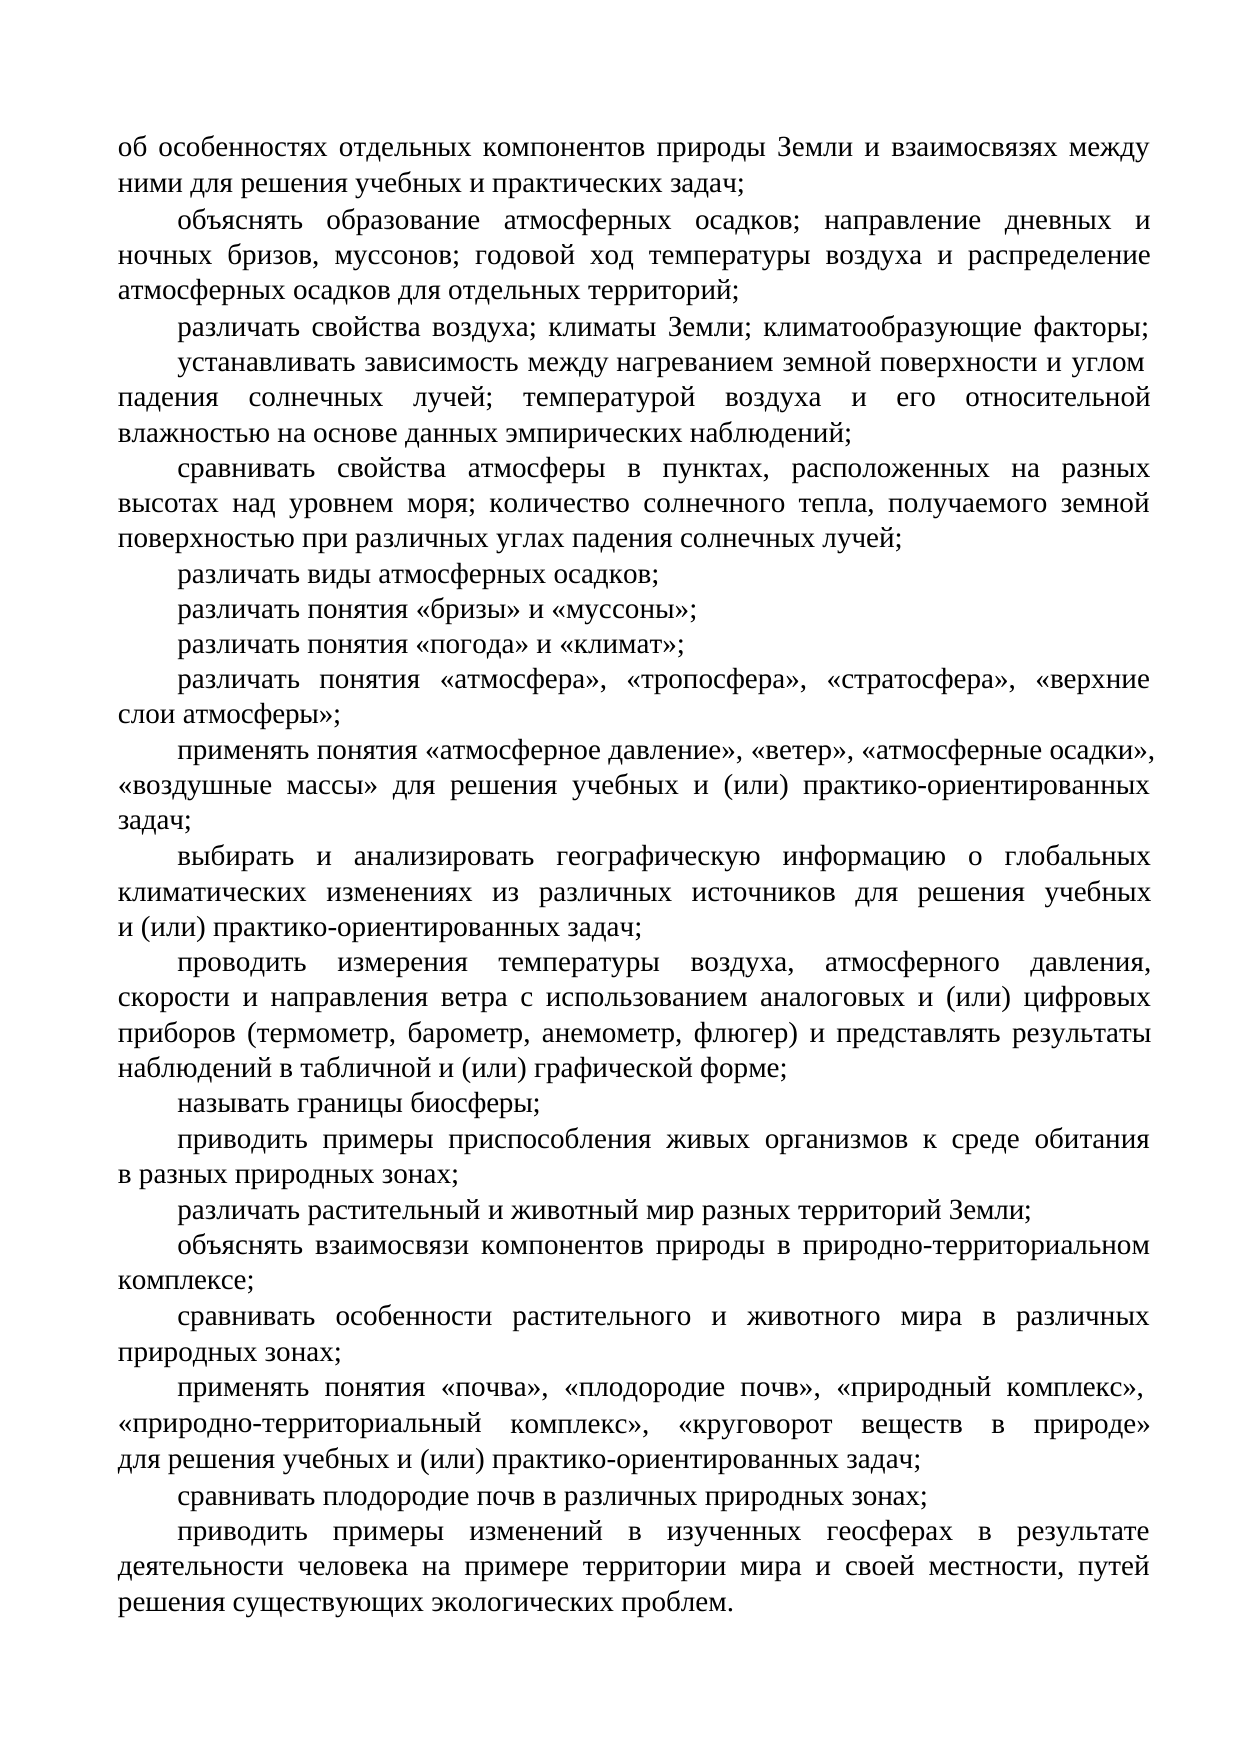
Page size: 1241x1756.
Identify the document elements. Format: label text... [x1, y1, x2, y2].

text различать виды атмосферных осадков; различать понятия «бризы» и «муссоны»; различать понятия «погода» и «климат»; [177, 556, 780, 660]
text применять понятия «атмосферное давление», «ветер», «атмосферные осадки», [177, 732, 1166, 766]
text сравнивать плодородие почв в различных природных зонах; [177, 1478, 1166, 1512]
text «природно-территориальный комплекс», «круговорот веществ в природе» для решения учебных и (или) практико-ориентированных задач; [118, 1405, 1151, 1476]
text различать растительный и животный мир разных территорий Земли; [177, 1192, 1166, 1226]
text применять понятия «почва», «плодородие почв», «природный комплекс», [177, 1369, 1166, 1403]
text различать свойства воздуха; климаты Земли; климатообразующие факторы; устанавливать зависимость между нагреванием земной поверхности и углом [177, 309, 1150, 377]
text проводить измерения температуры воздуха, атмосферного давления, скорости и направления ветра с использованием аналоговых и (или) цифровых приборов (термометр, барометр, анемометр, флюгер) и представлять результаты наблюдений в табличной и (или) графической форме; [118, 944, 1152, 1083]
text сравнивать особенности растительного и животного мира в различных природных зонах; [118, 1298, 1151, 1367]
text объяснять образование атмосферных осадков; направление дневных и ночных бризов, муссонов; годовой ход температуры воздуха и распределение атмосферных осадков для отдельных территорий; [118, 202, 1151, 306]
text падения солнечных лучей; температурой воздуха и его относительной влажностью на основе данных эмпирических наблюдений; [118, 379, 1150, 448]
text приводить примеры приспособления живых организмов к среде обитания в разных природных зонах; [118, 1121, 1150, 1189]
text объяснять взаимосвязи компонентов природы в природно-территориальном комплексе; [118, 1227, 1151, 1296]
text приводить примеры изменений в изученных геосферах в результате деятельности человека на примере территории мира и своей местности, путей решения существующих экологических проблем. [118, 1513, 1151, 1617]
text об особенностях отдельных компонентов природы Земли и взаимосвязях между ними для решения учебных и практических задач; [118, 129, 1151, 199]
text выбирать и анализировать географическую информацию о глобальных климатических изменениях из различных источников для решения учебных и (или) практико-ориентированных задач; [118, 838, 1152, 942]
text «воздушные массы» для решения учебных и (или) практико-ориентированных задач; [118, 767, 1151, 836]
text сравнивать свойства атмосферы в пунктах, расположенных на разных высотах над уровнем моря; количество солнечного тепла, получаемого земной поверхностью при различных углах падения солнечных лучей; [118, 450, 1150, 554]
text называть границы биосферы; [177, 1086, 1166, 1119]
text различать понятия «атмосфера», «тропосфера», «стратосфера», «верхние слои атмосферы»; [118, 661, 1150, 730]
